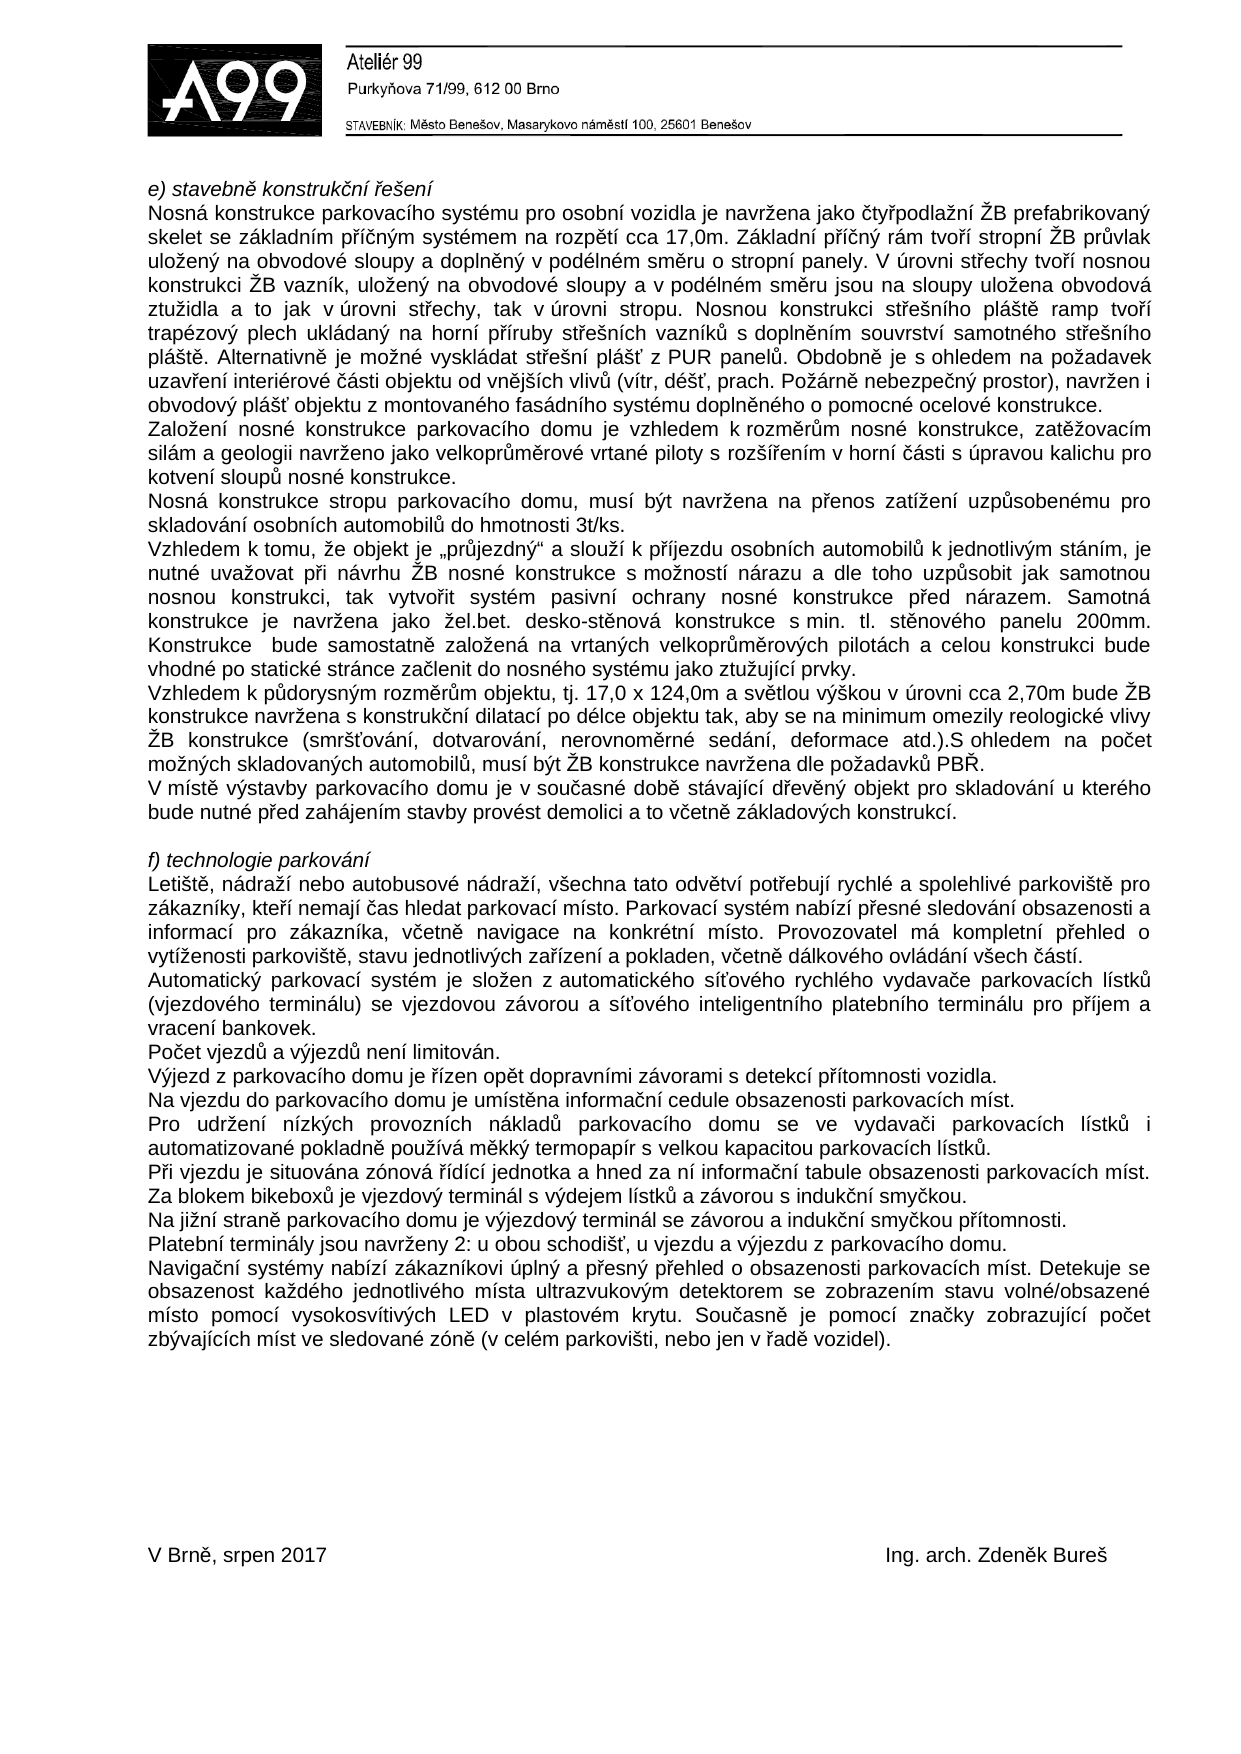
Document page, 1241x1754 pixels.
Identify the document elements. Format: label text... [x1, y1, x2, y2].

text Na jižní straně parkovacího domu je výjezdový terminál se závorou a indukční smyčkou přítomnosti. [148, 1207, 1152, 1231]
text Platební terminály jsou navrženy 2: u obou schodišť, u vjezdu a výjezdu z parkovacího domu. [148, 1231, 1152, 1255]
text Na vjezdu do parkovacího domu je umístěna informační cedule obsazenosti parkovacích míst. [148, 1088, 1152, 1112]
text f) technologie parkování [148, 848, 1152, 872]
text Automatický parkovací systém je složen z automatického síťového rychlého vydavače parkovacích lístků (vjezdového terminálu) se vjezdovou závorou a síťového inteligentního platebního terminálu pro příjem a vracení bankovek. [148, 968, 1152, 1040]
text V Brně, srpen 2017 Ing. arch. Zdeněk Bureš [148, 1543, 1152, 1567]
text Při vjezdu je situována zónová řídící jednotka a hned za ní informační tabule obsazenosti parkovacích míst. Za blokem bikeboxů je vjezdový terminál s výdejem lístků a závorou s indukční smyčkou. [148, 1159, 1152, 1207]
text Navigační systémy nabízí zákazníkovi úplný a přesný přehled o obsazenosti parkovacích míst. Detekuje se obsazenost každého jednotlivého místa ultrazvukovým detektorem se zobrazením stavu volné/obsazené místo pomocí vysokosvítivých LED v plastovém krytu. Současně je pomocí značky zobrazující počet zbývajících míst ve sledované zóně (v celém parkovišti, nebo jen v řadě vozidel). [148, 1255, 1152, 1351]
text Letiště, nádraží nebo autobusové nádraží, všechna tato odvětví potřebují rychlé a spolehlivé parkoviště pro zákazníky, kteří nemají čas hledat parkovací místo. Parkovací systém nabízí přesné sledování obsazenosti a informací pro zákazníka, včetně navigace na konkrétní místo. Provozovatel má kompletní přehled o vytíženosti parkoviště, stavu jednotlivých zařízení a pokladen, včetně dálkového ovládání všech částí. [148, 872, 1152, 968]
text Vzhledem k půdorysným rozměrům objektu, tj. 17,0 x 124,0m a světlou výškou v úrovni cca 2,70m bude ŽB konstrukce navržena s konstrukční dilatací po délce objektu tak, aby se na minimum omezily reologické vlivy ŽB konstrukce (smršťování, dotvarování, nerovnoměrné sedání, deformace atd.).S ohledem na počet možných skladovaných automobilů, musí být ŽB konstrukce navržena dle požadavků PBŘ. [148, 680, 1152, 776]
text Vzhledem k tomu, že objekt je „průjezdný“ a slouží k příjezdu osobních automobilů k jednotlivým stáním, je nutné uvažovat při návrhu ŽB nosné konstrukce s možností nárazu a dle toho uzpůsobit jak samotnou nosnou konstrukci, tak vytvořit systém pasivní ochrany nosné konstrukce před nárazem. Samotná konstrukce je navržena jako žel.bet. desko-stěnová konstrukce s min. tl. stěnového panelu 200mm. Konstrukce bude samostatně založená na vrtaných velkoprůměrových pilotách a celou konstrukci bude vhodné po statické stránce začlenit do nosného systému jako ztužující prvky. [148, 537, 1152, 680]
text Nosná konstrukce stropu parkovacího domu, musí být navržena na přenos zatížení uzpůsobenému pro skladování osobních automobilů do hmotnosti 3t/ks. [148, 489, 1152, 537]
picture [147, 44, 1123, 137]
text Výjezd z parkovacího domu je řízen opět dopravními závorami s detekcí přítomnosti vozidla. [148, 1064, 1152, 1088]
text Založení nosné konstrukce parkovacího domu je vzhledem k rozměrům nosné konstrukce, zatěžovacím silám a geologii navrženo jako velkoprůměrové vrtané piloty s rozšířením v horní části s úpravou kalichu pro kotvení sloupů nosné konstrukce. [148, 417, 1152, 489]
text V místě výstavby parkovacího domu je v současné době stávající dřevěný objekt pro skladování u kterého bude nutné před zahájením stavby provést demolici a to včetně základových konstrukcí. [148, 776, 1152, 824]
text Počet vjezdů a výjezdů není limitován. [148, 1040, 1152, 1064]
text Nosná konstrukce parkovacího systému pro osobní vozidla je navržena jako čtyřpodlažní ŽB prefabrikovaný skelet se základním příčným systémem na rozpětí cca 17,0m. Základní příčný rám tvoří stropní ŽB průvlak uložený na obvodové sloupy a doplněný v podélném směru o stropní panely. V úrovni střechy tvoří nosnou konstrukci ŽB vazník, uložený na obvodové sloupy a v podélném směru jsou na sloupy uložena obvodová ztužidla a to jak v úrovni střechy, tak v úrovni stropu. Nosnou konstrukci střešního pláště ramp tvoří trapézový plech ukládaný na horní příruby střešních vazníků s doplněním souvrství samotného střešního pláště. Alternativně je možné vyskládat střešní plášť z PUR panelů. Obdobně je s ohledem na požadavek uzavření interiérové části objektu od vnějších vlivů (vítr, déšť, prach. Požárně nebezpečný prostor), navržen i obvodový plášť objektu z montovaného fasádního systému doplněného o pomocné ocelové konstrukce. [148, 201, 1152, 417]
text Pro udržení nízkých provozních nákladů parkovacího domu se ve vydavači parkovacích lístků i automatizované pokladně používá měkký termopapír s velkou kapacitou parkovacích lístků. [148, 1112, 1152, 1159]
text e) stavebně konstrukční řešení [148, 177, 1152, 201]
